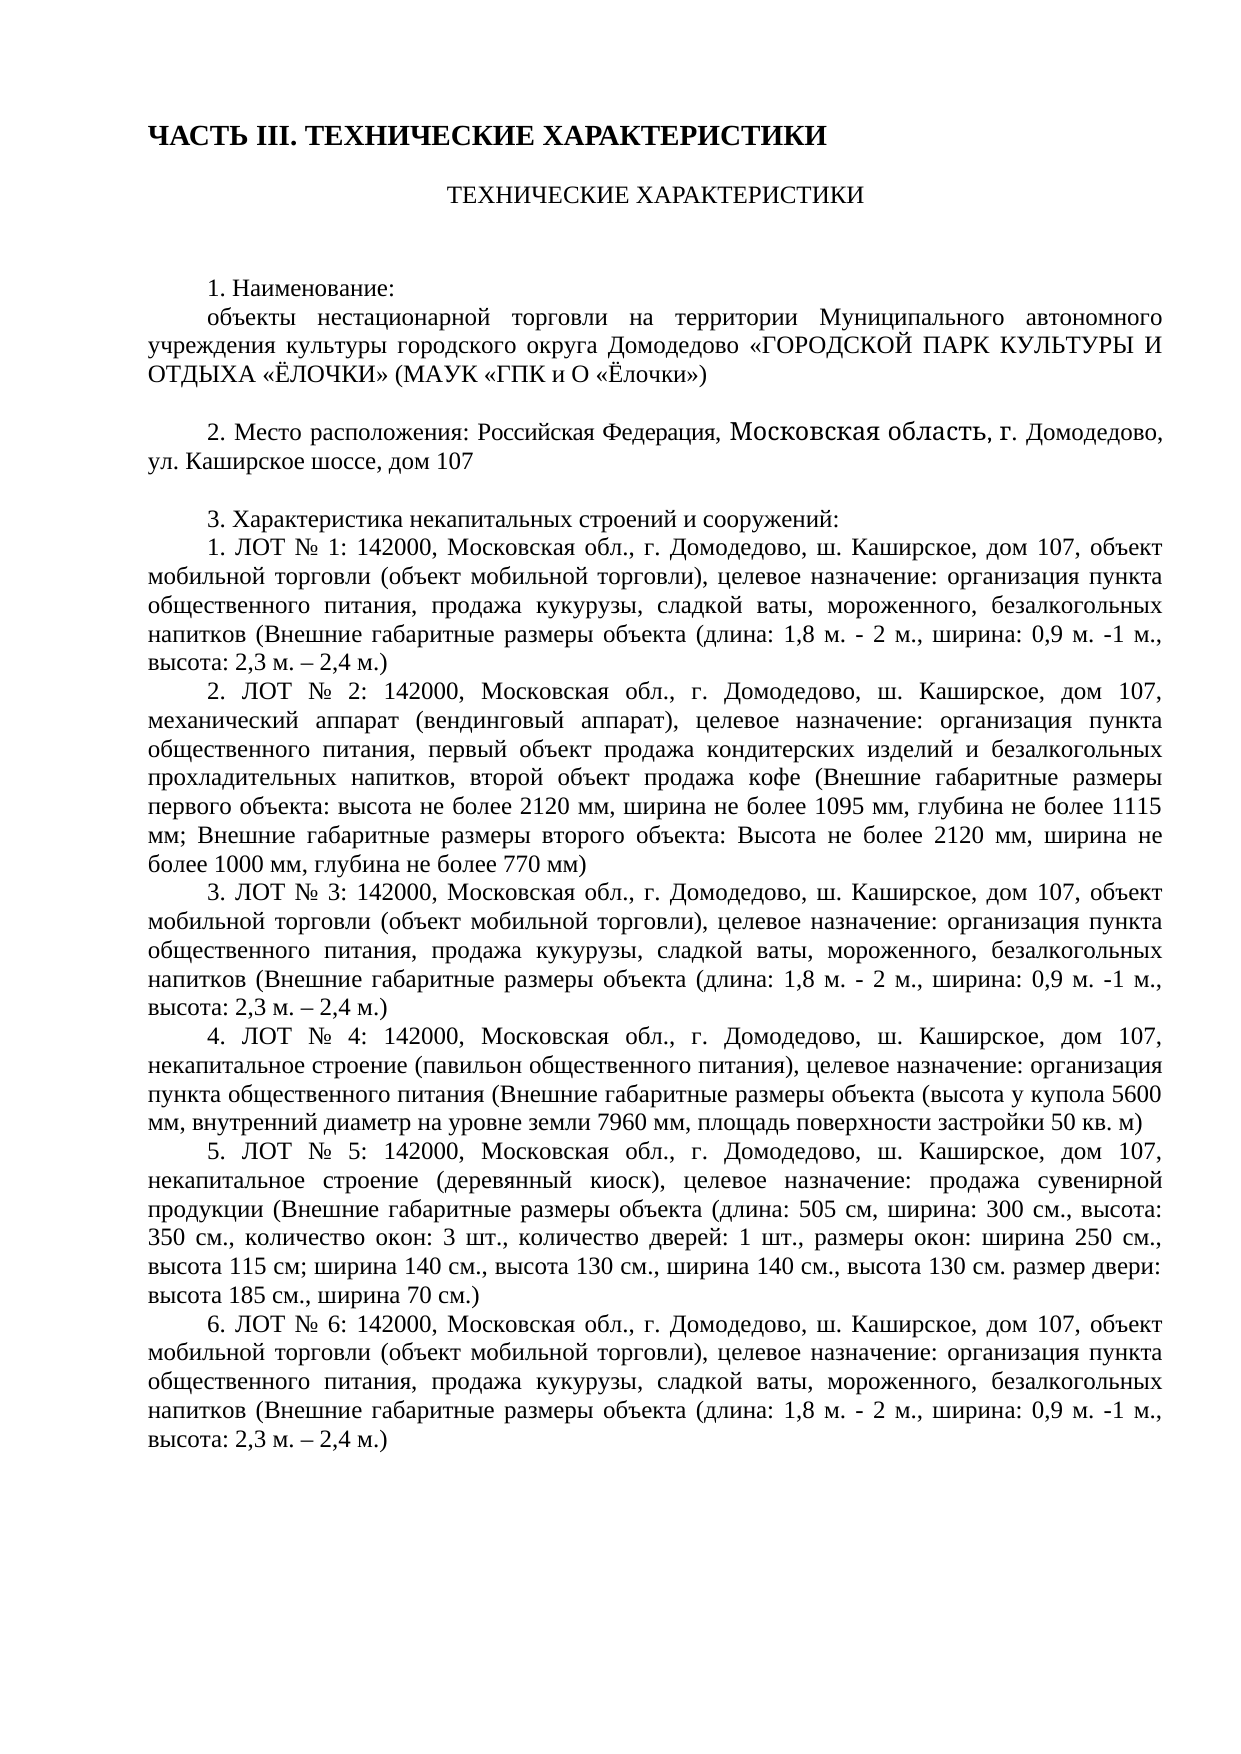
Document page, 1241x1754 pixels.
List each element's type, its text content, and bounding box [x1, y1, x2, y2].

text 6. ЛОТ № 6: 142000, Московская обл., г. Домодедово, ш. Каширское, дом 107, объект мобильной торговли (объект мобильной торговли), целевое назначение: организация пункта общественного питания, продажа кукурузы, сладкой ваты, мороженного, безалкогольных напитков (Внешние габаритные размеры объекта (длина: 1,8 м. - 2 м., ширина: 0,9 м. -1 м., высота: 2,3 м. – 2,4 м.) [148, 1309, 1163, 1452]
text 4. ЛОТ № 4: 142000, Московская обл., г. Домодедово, ш. Каширское, дом 107, некапитальное строение (павильон общественного питания), целевое назначение: организация пункта общественного питания (Внешние габаритные размеры объекта (высота у купола 5600 мм, внутренний диаметр на уровне земли 7960 мм, площадь поверхности застройки 50 кв. м) [148, 1021, 1163, 1136]
list 2. Место расположения: Российская Федерация, Московская область, г. Домодедово, ул. Каширское шоссе, дом 107 [148, 417, 1163, 475]
text Технические характеристики [148, 180, 1163, 209]
text 5. ЛОТ № 5: 142000, Московская обл., г. Домодедово, ш. Каширское, дом 107, некапитальное строение (деревянный киоск), целевое назначение: продажа сувенирной продукции (Внешние габаритные размеры объекта (длина: 505 см, ширина: 300 см., высота: 350 см., количество окон: 3 шт., количество дверей: 1 шт., размеры окон: ширина 250 см., высота 115 см; ширина 140 см., высота 130 см., ширина 140 см., высота 130 см. размер двери: высота 185 см., ширина 70 см.) [148, 1136, 1163, 1309]
subtitle ЧАСТЬ III. Технические характеристики [148, 118, 1163, 152]
text 1. ЛОТ № 1: 142000, Московская обл., г. Домодедово, ш. Каширское, дом 107, объект мобильной торговли (объект мобильной торговли), целевое назначение: организация пункта общественного питания, продажа кукурузы, сладкой ваты, мороженного, безалкогольных напитков (Внешние габаритные размеры объекта (длина: 1,8 м. - 2 м., ширина: 0,9 м. -1 м., высота: 2,3 м. – 2,4 м.) [148, 532, 1163, 676]
text 3. Характеристика некапитальных строений и сооружений: [148, 504, 1163, 532]
text 3. ЛОТ № 3: 142000, Московская обл., г. Домодедово, ш. Каширское, дом 107, объект мобильной торговли (объект мобильной торговли), целевое назначение: организация пункта общественного питания, продажа кукурузы, сладкой ваты, мороженного, безалкогольных напитков (Внешние габаритные размеры объекта (длина: 1,8 м. - 2 м., ширина: 0,9 м. -1 м., высота: 2,3 м. – 2,4 м.) [148, 877, 1163, 1021]
text 1. Наименование: [148, 273, 1163, 302]
text объекты нестационарной торговли на территории Муниципального автономного учреждения культуры городского округа Домодедово «ГОРОДСКОЙ ПАРК КУЛЬТУРЫ И ОТДЫХА «ЁЛОЧКИ» (МАУК «ГПК и О «Ёлочки») [148, 302, 1163, 388]
text 2. ЛОТ № 2: 142000, Московская обл., г. Домодедово, ш. Каширское, дом 107, механический аппарат (вендинговый аппарат), целевое назначение: организация пункта общественного питания, первый объект продажа кондитерских изделий и безалкогольных прохладительных напитков, второй объект продажа кофе (Внешние габаритные размеры первого объекта: высота не более 2120 мм, ширина не более 1095 мм, глубина не более 1115 мм; Внешние габаритные размеры второго объекта: Высота не более 2120 мм, ширина не более 1000 мм, глубина не более 770 мм) [148, 676, 1163, 877]
